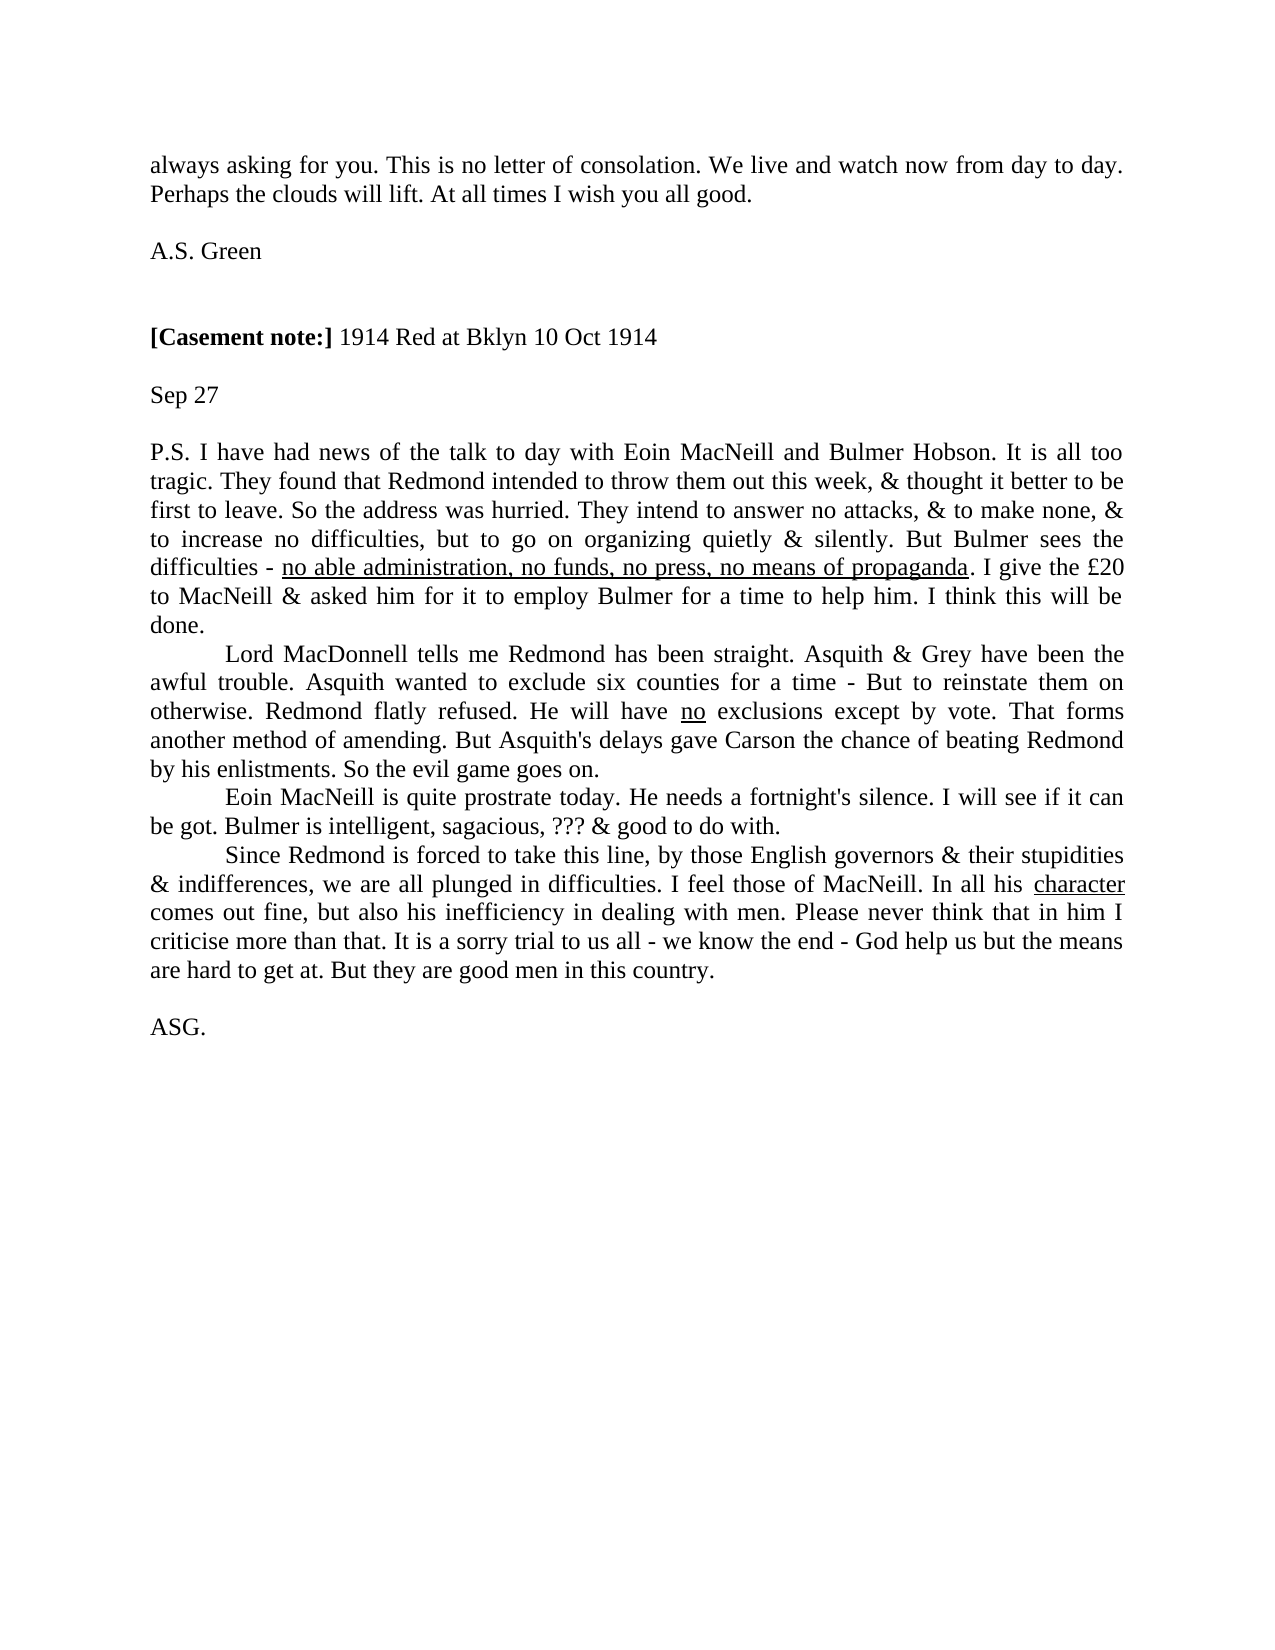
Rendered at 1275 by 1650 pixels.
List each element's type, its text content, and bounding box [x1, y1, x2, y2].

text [150, 150, 1125, 207]
text Eoin MacNeill is quite prostrate today. He needs a fortnight's silence. I will see if it can be got. Bulmer is intelligent, sagacious, ??? & good to do with. [150, 782, 1125, 840]
text Sep 27 [150, 380, 1125, 409]
text P.S. I have had news of the talk to day with Eoin MacNeill and Bulmer Hobson. It is all too tragic. They found that Redmond intended to throw them out this week, & thought it better to be first to leave. So the address was hurried. They intend to answer no attacks, & to make none, & to increase no difficulties, but to go on organizing quietly & silently. But Bulmer sees the difficulties - no able administration, no funds, no press, no means of propaganda. I give the £20 to MacNeill & asked him for it to employ Bulmer for a time to help him. I think this will be done. [150, 437, 1125, 639]
text ASG. [150, 1012, 1125, 1041]
text [Casement note:] 1914 Red at Bklyn 10 Oct 1914 [150, 322, 1125, 351]
text Lord MacDonnell tells me Redmond has been straight. Asquith & Grey have been the awful trouble. Asquith wanted to exclude six counties for a time - But to reinstate them on otherwise. Redmond flatly refused. He will have no exclusions except by vote. That forms another method of amending. But Asquith's delays gave Carson the chance of beating Redmond by his enlistments. So the evil game goes on. [150, 639, 1125, 782]
text A.S. Green [150, 236, 1125, 265]
text Since Redmond is forced to take this line, by those English governors & their stupidities & indifferences, we are all plunged in difficulties. I feel those of MacNeill. In all his character comes out fine, but also his inefficiency in dealing with men. Please never think that in him I criticise more than that. It is a sorry trial to us all - we know the end - God help us but the means are hard to get at. But they are good men in this country. [150, 840, 1125, 984]
